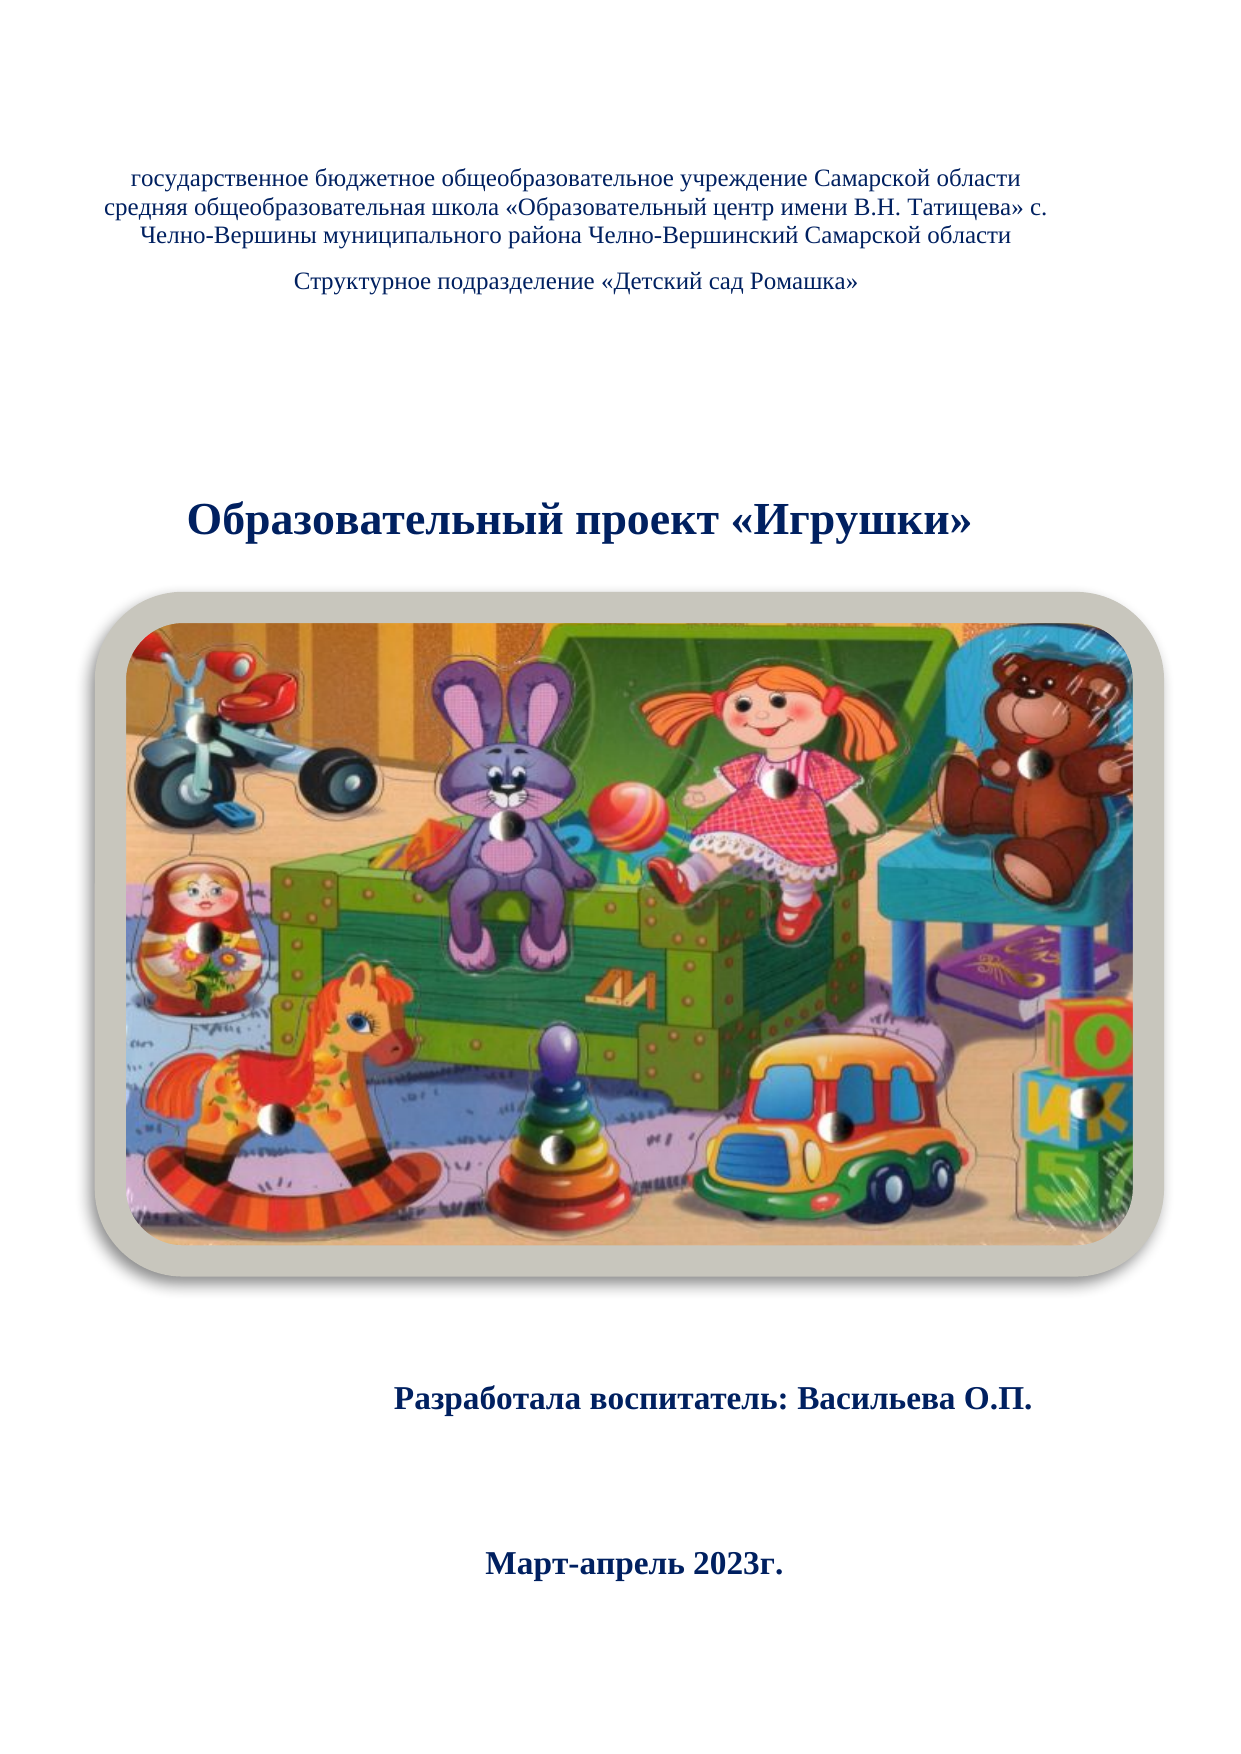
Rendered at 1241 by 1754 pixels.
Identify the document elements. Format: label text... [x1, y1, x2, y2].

text государственное бюджетное общеобразовательное учреждение Самарской области средняя общеобразовательная школа «Образовательный центр имени В.Н. Татищева» с. Челно-Вершины муниципального района Челно-Вершинский Самарской области [88, 163, 1063, 249]
text Структурное подразделение «Детский сад Ромашка» [88, 266, 1063, 294]
picture [126, 624, 1132, 1245]
text Образовательный проект «Игрушки» [88, 491, 1063, 544]
text Март-апрель 2023г. [88, 1543, 1063, 1581]
text Разработала воспитатель: Васильева О.П. [88, 1378, 1063, 1416]
